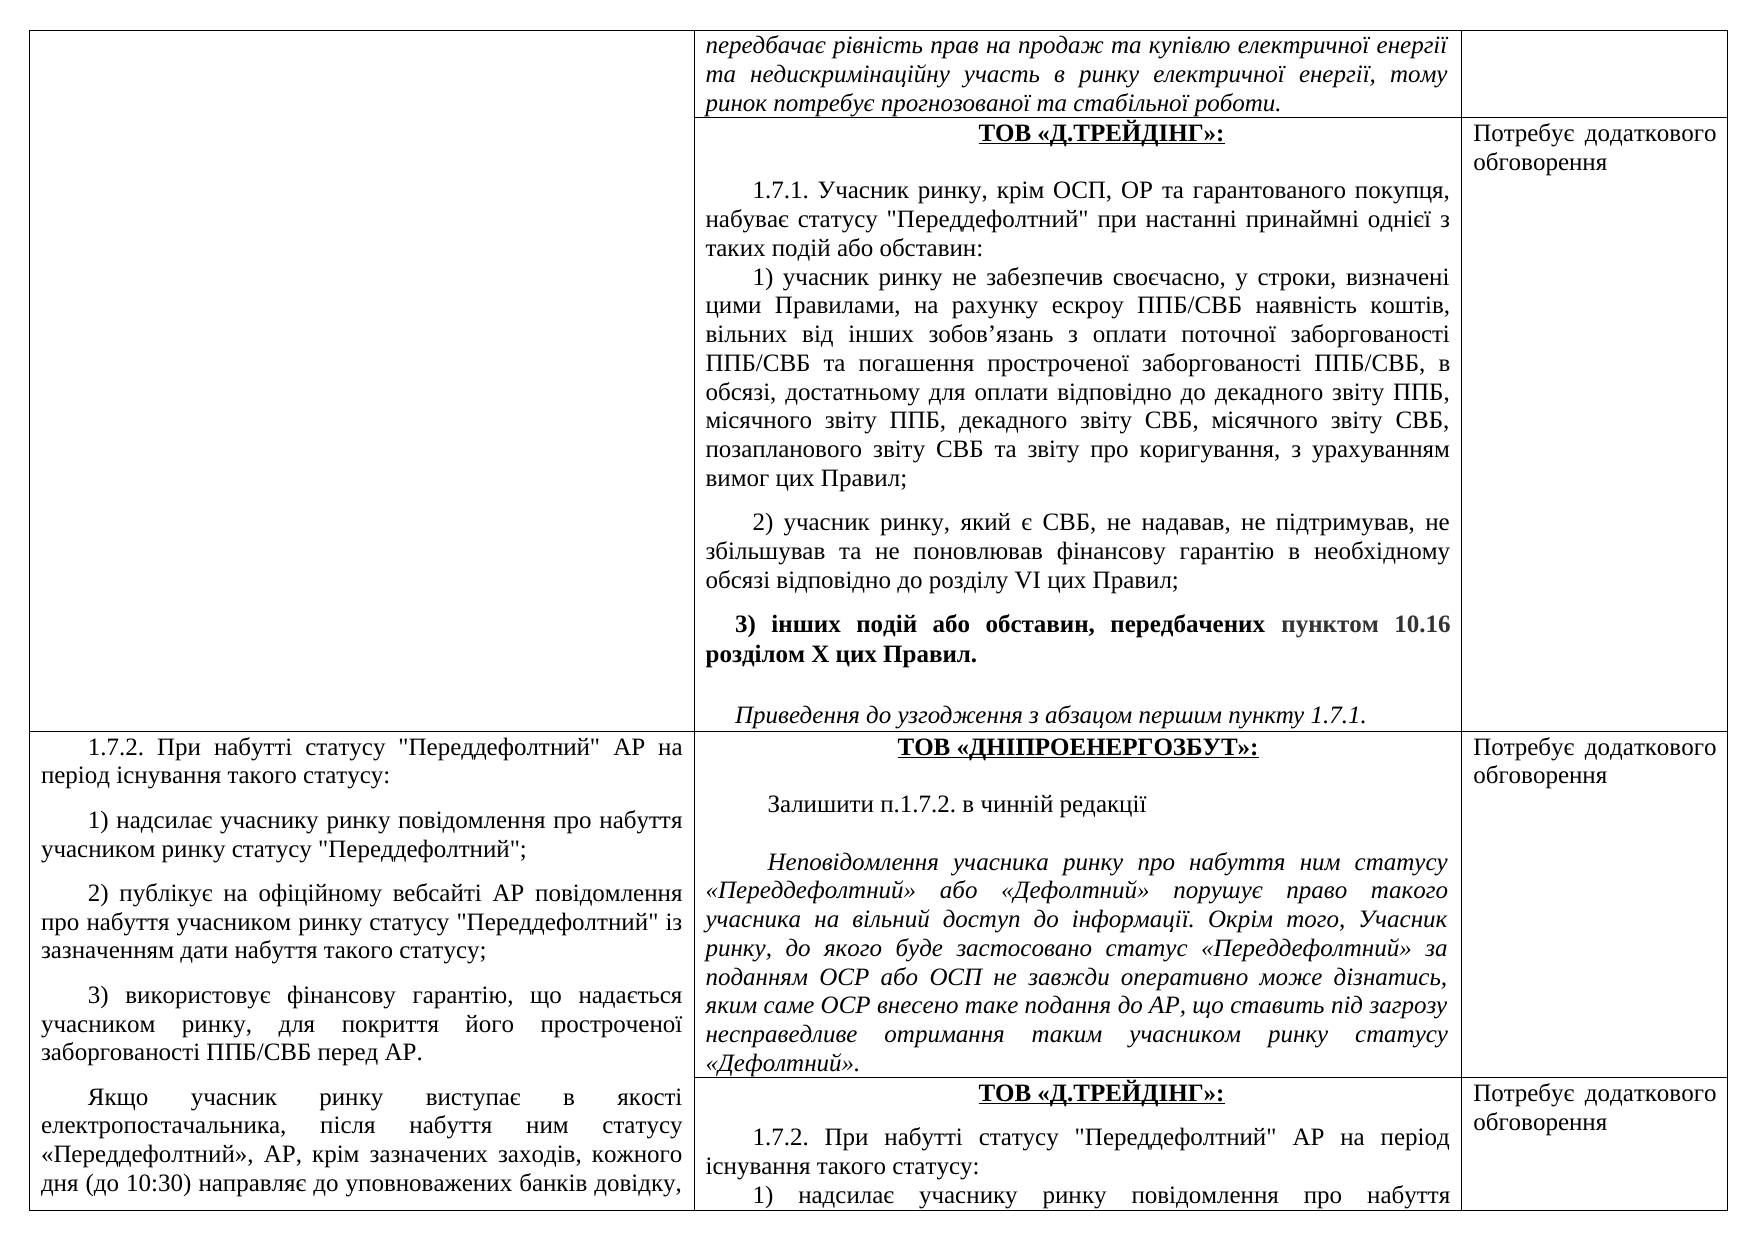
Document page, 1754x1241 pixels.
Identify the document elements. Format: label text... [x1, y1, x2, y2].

table_cell ТОВ «Д.ТРЕЙДІНГ»: 1.7.1. Учасник ринку, крім ОСП, ОР та гарантованого покупця, набуває статусу "Переддефолтний" при настанні принаймні однієї з таких подій або обставин: 1) учасник ринку не забезпечив своєчасно, у строки, визначені цими Правилами, на рахунку ескроу ППБ/СВБ наявність коштів, вільних від інших зобов’язань з оплати поточної заборгованості ППБ/СВБ та погашення простроченої заборгованості ППБ/СВБ, в обсязі, достатньому для оплати відповідно до декадного звіту ППБ, місячного звіту ППБ, декадного звіту СВБ, місячного звіту СВБ, позапланового звіту СВБ та звіту про коригування, з урахуванням вимог цих Правил; 2) учасник ринку, який є СВБ, не надавав, не підтримував, не збільшував та не поновлював фінансову гарантію в необхідному обсязі відповідно до розділу VI цих Правил; 3) інших подій або обставин, передбачених пунктом 10.16 розділом Х цих Правил. Приведення до узгодження з абзацом першим пункту 1.7.1. [695, 118, 1461, 731]
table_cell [1462, 31, 1727, 117]
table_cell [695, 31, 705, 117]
table_cell Потребує додаткового обговорення [1462, 118, 1727, 731]
table_cell Потребує додаткового обговорення [1462, 732, 1727, 1077]
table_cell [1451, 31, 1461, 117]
table_cell 1.7.2. При набутті статусу "Переддефолтний" АР на період існування такого статусу: 1) надсилає учаснику ринку повідомлення про набуття учасником ринку статусу "Переддефолтний"; 2) публікує на офіційному вебсайті АР повідомлення про набуття учасником ринку статусу "Переддефолтний" із зазначенням дати набуття такого статусу; 3) використовує фінансову гарантію, що надається учасником ринку, для покриття його простроченої заборгованості ППБ/СВБ перед АР. Якщо учасник ринку виступає в якості електропостачальника, після набуття ним статусу «Переддефолтний», АР, крім зазначених заходів, кожного дня (до 10:30) направляє до уповноважених банків довідку, що містить інформацію щодо повного та скороченого найменування учасника ринку або ПІБ (якщо учасником ринку є фізична особа або фізична особа-підприємець), ЄДРПОУ або РНОКПП (якщо учасником ринку є фізична особа або фізична особа-підприємець) та розміру простроченої заборгованості ППБ/СВБ за небаланси електричної енергії. Заходи, передбачені абзацами першим та другим цього підпункту, не застосовуються до учасників ринку, які набули статусу «Переддефолтний» внаслідок отримання АР подання від ОСП або ОСР, передбаченого пунктом 10.16 розділу Х цих Правил, та у яких відсутня прострочена заборгованість ППБ/СВБ перед АР. [30, 732, 694, 1210]
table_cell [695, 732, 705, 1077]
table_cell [30, 31, 694, 731]
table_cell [1462, 1078, 1727, 1210]
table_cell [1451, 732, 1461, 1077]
